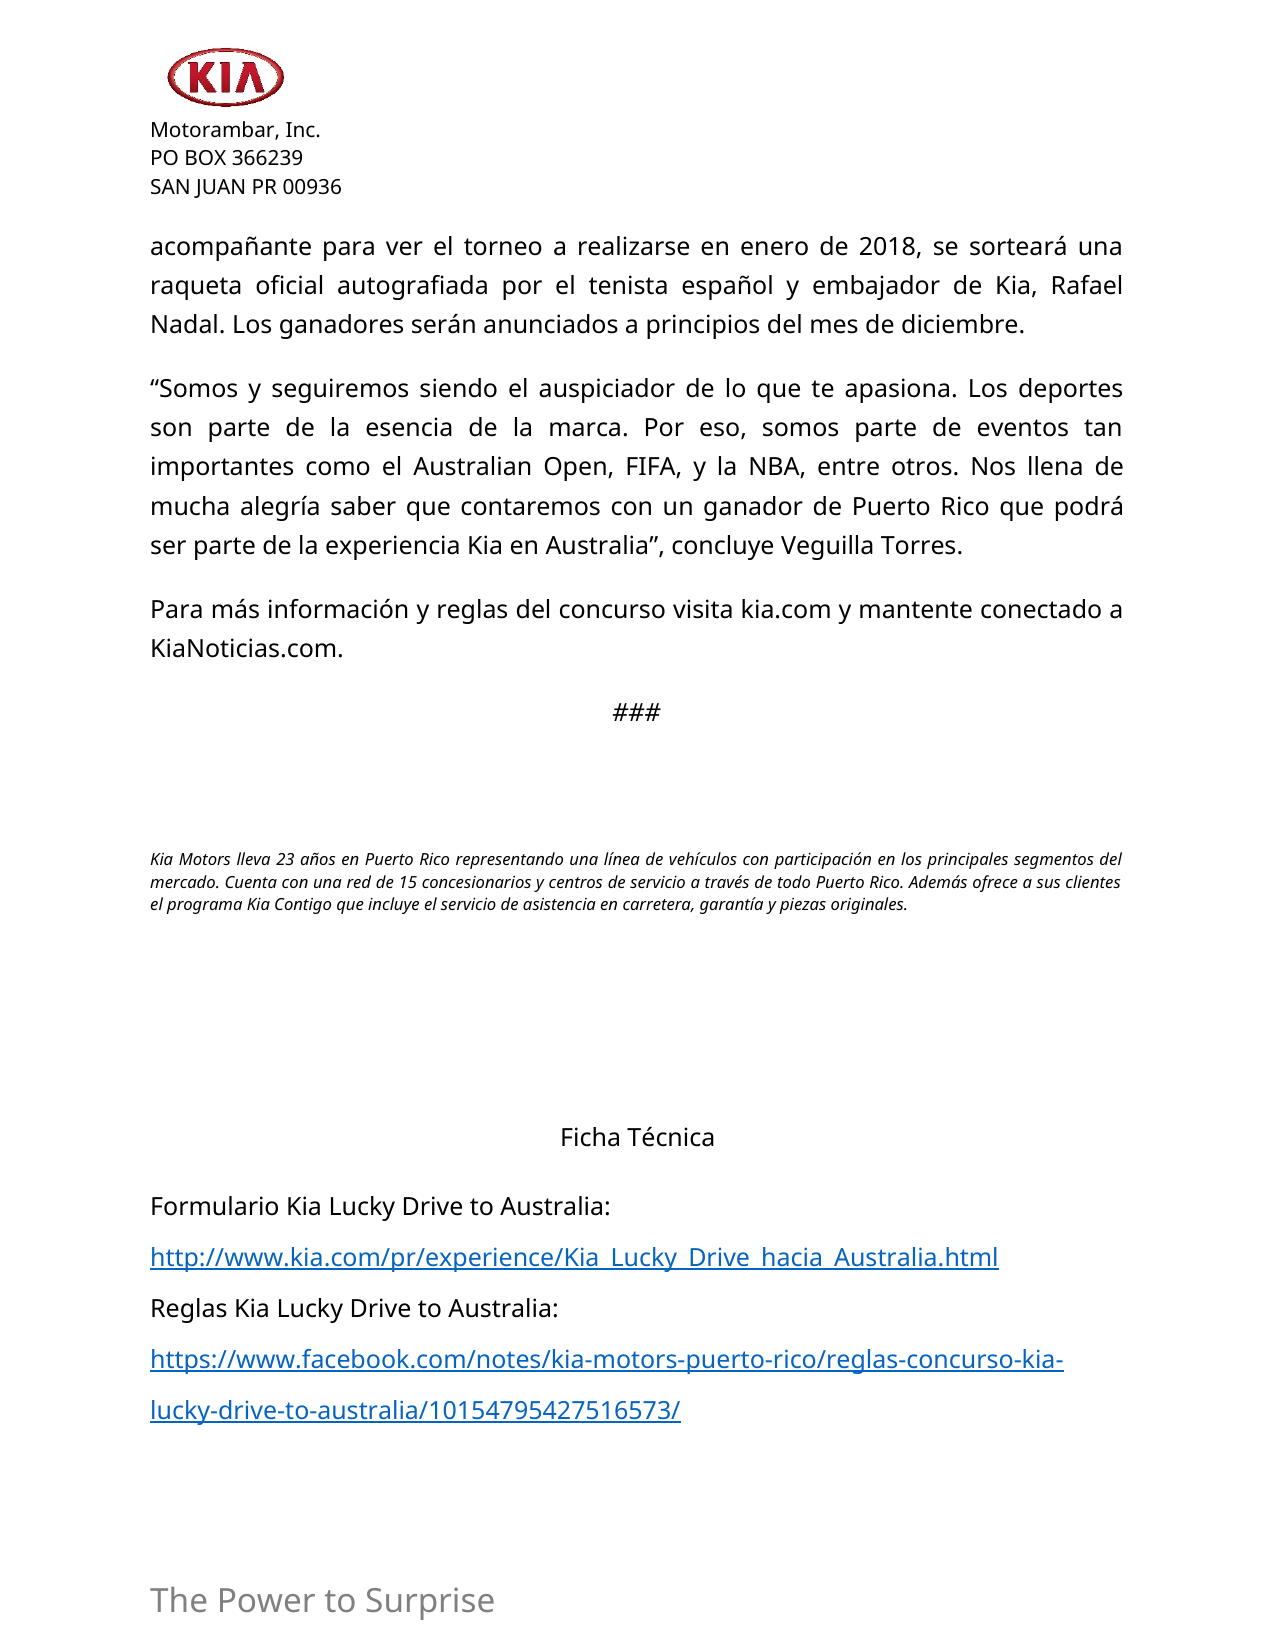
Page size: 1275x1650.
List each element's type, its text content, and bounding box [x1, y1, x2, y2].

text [150, 228, 1125, 341]
text “Somos y seguiremos siendo el auspiciador de lo que te apasiona. Los deportes son parte de la esencia de la marca. Por eso, somos parte de eventos tan importantes como el Australian Open, FIFA, y la NBA, entre otros. Nos llena de mucha alegría saber que contaremos con un ganador de Puerto Rico que podrá ser parte de la experiencia Kia en Australia”, concluye Veguilla Torres. [150, 371, 1125, 561]
text Reglas Kia Lucky Drive to Australia: [150, 1290, 1125, 1324]
text Formulario Kia Lucky Drive to Australia: [150, 1188, 1125, 1222]
text Ficha Técnica [150, 1120, 1125, 1154]
text ### [150, 695, 1125, 729]
text https://www.facebook.com/notes/kia-motors-puerto-rico/reglas-concurso-kia-lucky-drive-to-australia/10154795427516573/ [150, 1341, 1125, 1426]
text Kia Motors lleva 23 años en Puerto Rico representando una línea de vehículos con participación en los principales segmentos del mercado. Cuenta con una red de 15 concesionarios y centros de servicio a través de todo Puerto Rico. Además ofrece a sus clientes el programa Kia Contigo que incluye el servicio de asistencia en carretera, garantía y piezas originales. [150, 848, 1125, 916]
picture [150, 31, 300, 123]
text Para más información y reglas del concurso visita kia.com y mantente conectado a KiaNoticias.com. [150, 592, 1125, 665]
text http://www.kia.com/pr/experience/Kia_Lucky_Drive_hacia_Australia.html [150, 1239, 1125, 1273]
